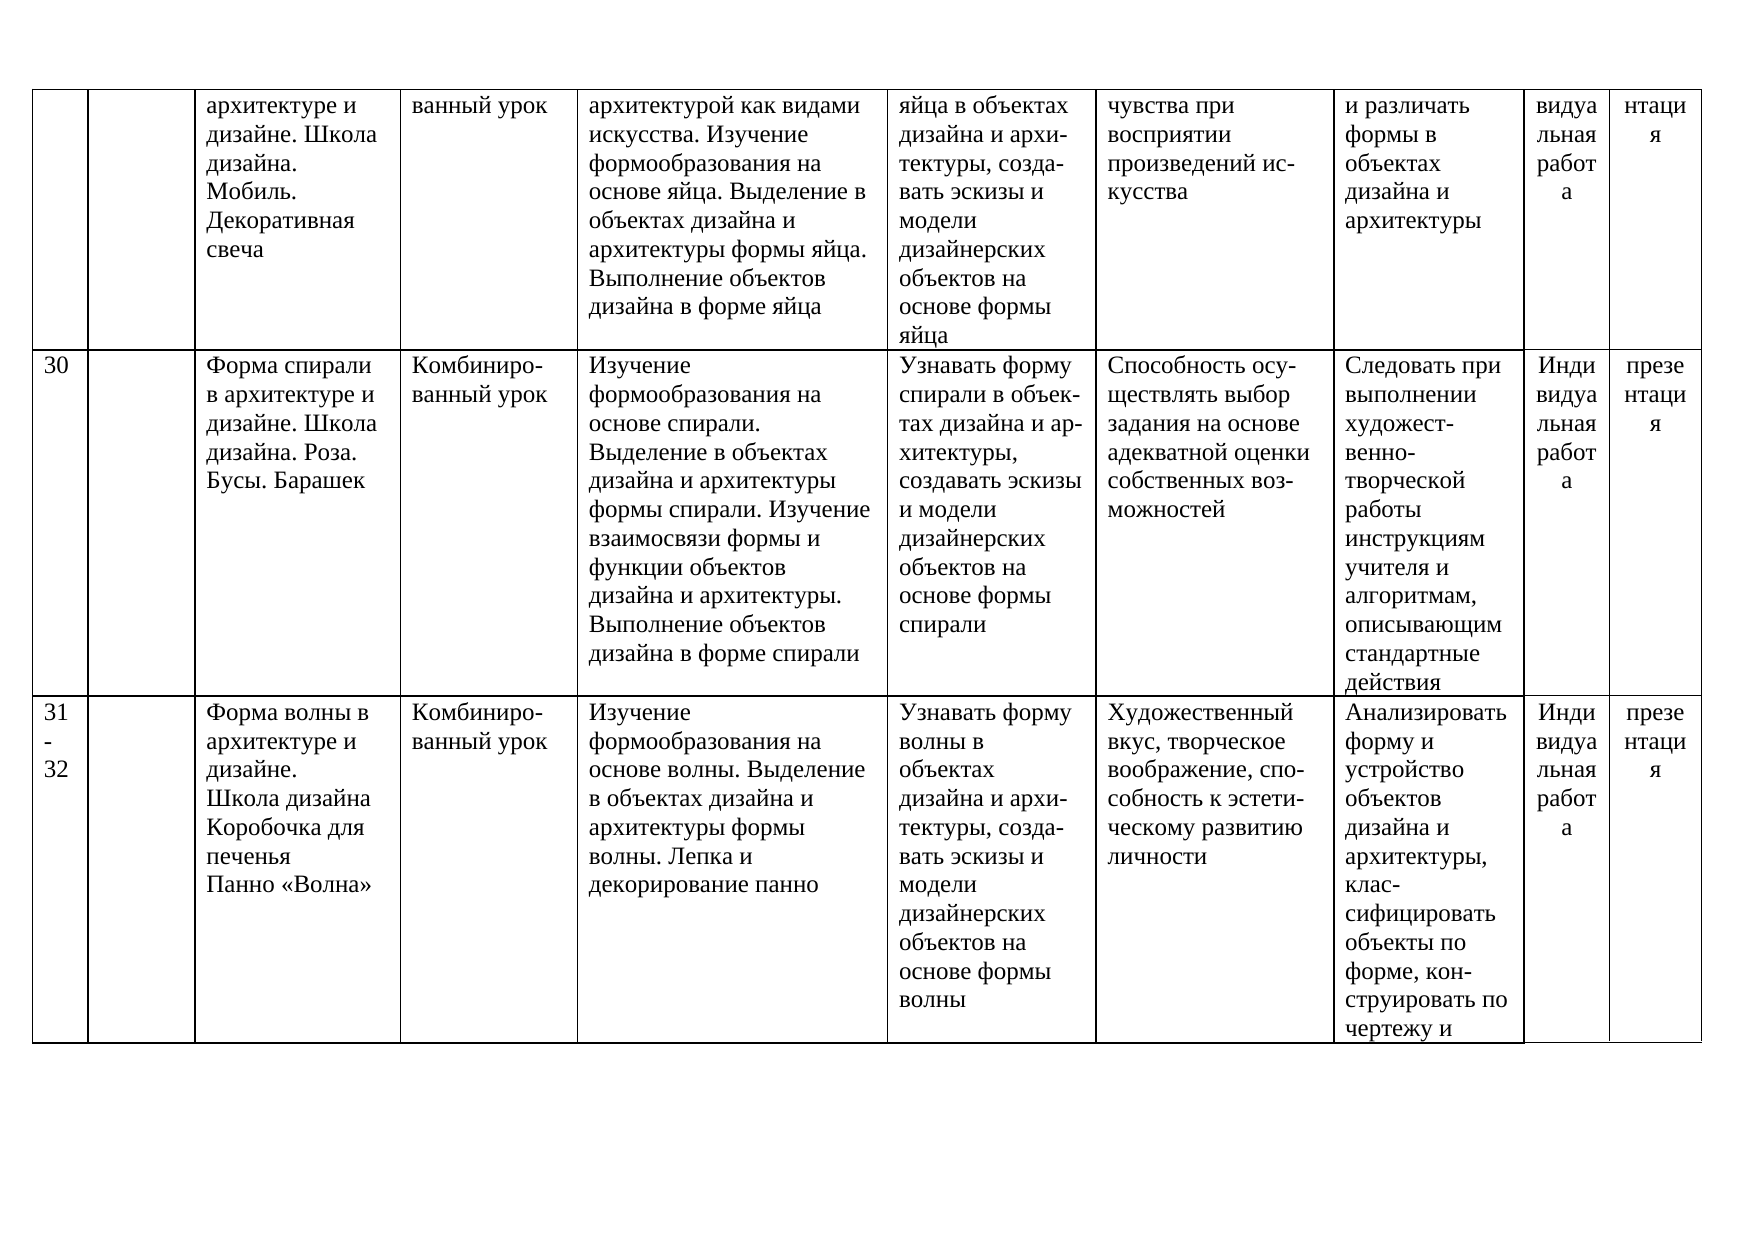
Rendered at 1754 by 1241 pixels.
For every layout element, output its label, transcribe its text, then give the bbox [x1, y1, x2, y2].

table_cell Индивидуальная работа [1525, 350, 1609, 695]
table_cell Комбинированный урок [401, 351, 577, 695]
table_cell презентация [1610, 90, 1701, 349]
table_cell Изучение формообразования на основе спирали. Выделение в объектах дизайна и архитектуры формы спирали. Изучение взаимосвязи формы и функции объектов дизайна и архитектуры. Выполнение объектов дизайна в форме спирали [578, 351, 887, 695]
table_cell 30 [33, 351, 87, 695]
table_cell 29 [33, 90, 87, 349]
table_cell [1525, 696, 1609, 1042]
table_cell [89, 90, 194, 349]
table_cell презентация [1610, 350, 1701, 695]
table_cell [196, 90, 400, 349]
table_cell Узнавать форму спирали в объектах дизайна и архитектуры, создавать эскизы и модели дизайнерских объектов на основе формы спирали [888, 351, 1095, 695]
table_cell Способность осуществлять выбор задания на основе адекватной оценки собственных возможностей [1097, 351, 1333, 695]
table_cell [888, 697, 1095, 1042]
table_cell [401, 90, 577, 349]
table_cell [89, 697, 194, 1042]
table_cell презентация [1609, 696, 1701, 1042]
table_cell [1335, 90, 1523, 349]
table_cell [1097, 697, 1333, 1042]
table_cell Форма спирали в архитектуре и дизайне. Школа дизайна. Роза. Бусы. Барашек [196, 351, 400, 695]
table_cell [578, 697, 887, 1042]
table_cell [196, 697, 400, 1042]
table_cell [401, 697, 577, 1042]
table_cell 31- 32 [33, 697, 87, 1042]
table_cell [888, 90, 1095, 349]
table_cell [89, 351, 194, 695]
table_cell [1097, 90, 1333, 349]
table_cell Следовать при выполнении художественно-творческой работы инструкциям учителя и алгоритмам, описывающим стандартные действия [1335, 351, 1523, 695]
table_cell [578, 90, 887, 349]
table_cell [1335, 697, 1523, 1042]
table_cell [1525, 90, 1609, 349]
